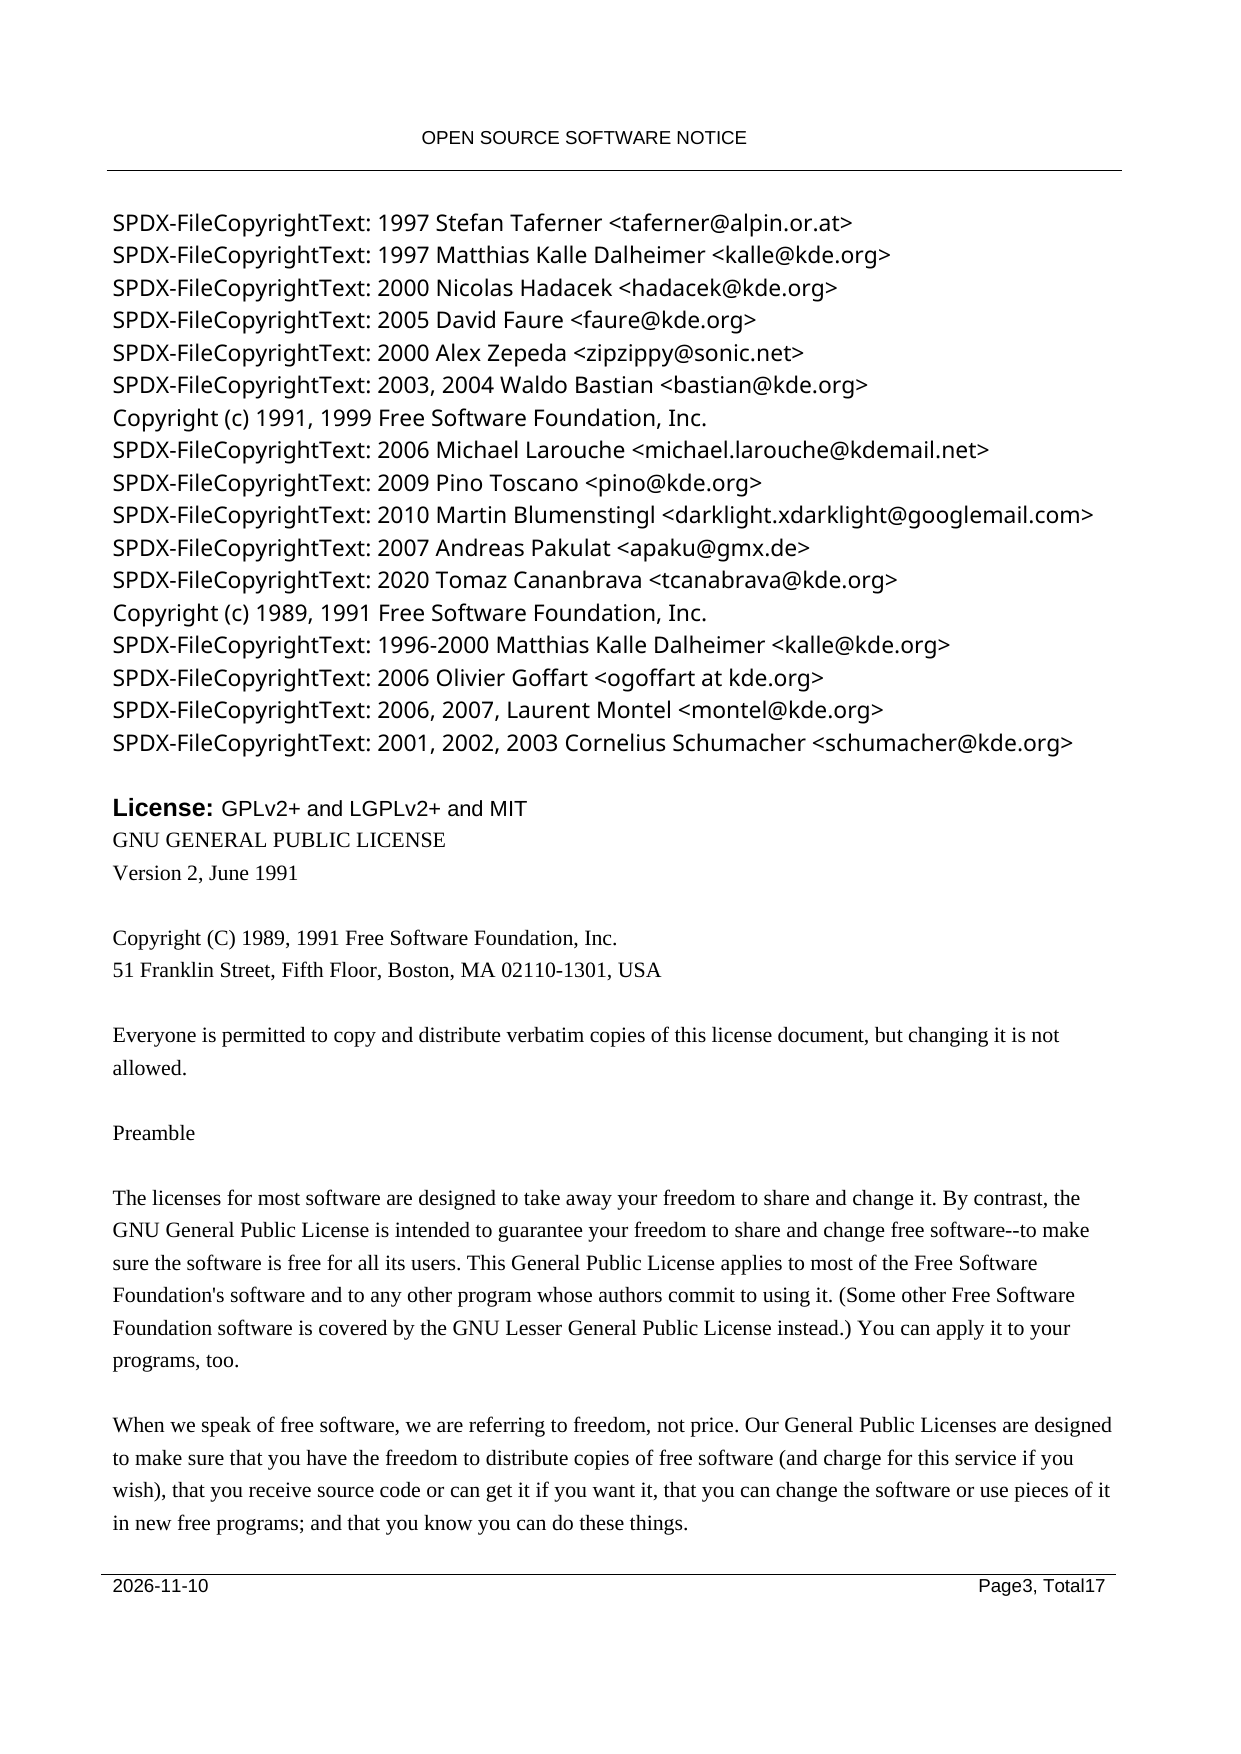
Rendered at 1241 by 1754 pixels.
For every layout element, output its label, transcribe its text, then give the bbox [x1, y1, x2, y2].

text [112, 206, 1128, 791]
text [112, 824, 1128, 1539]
text License: GPLv2+ and LGPLv2+ and MIT [112, 791, 1128, 824]
